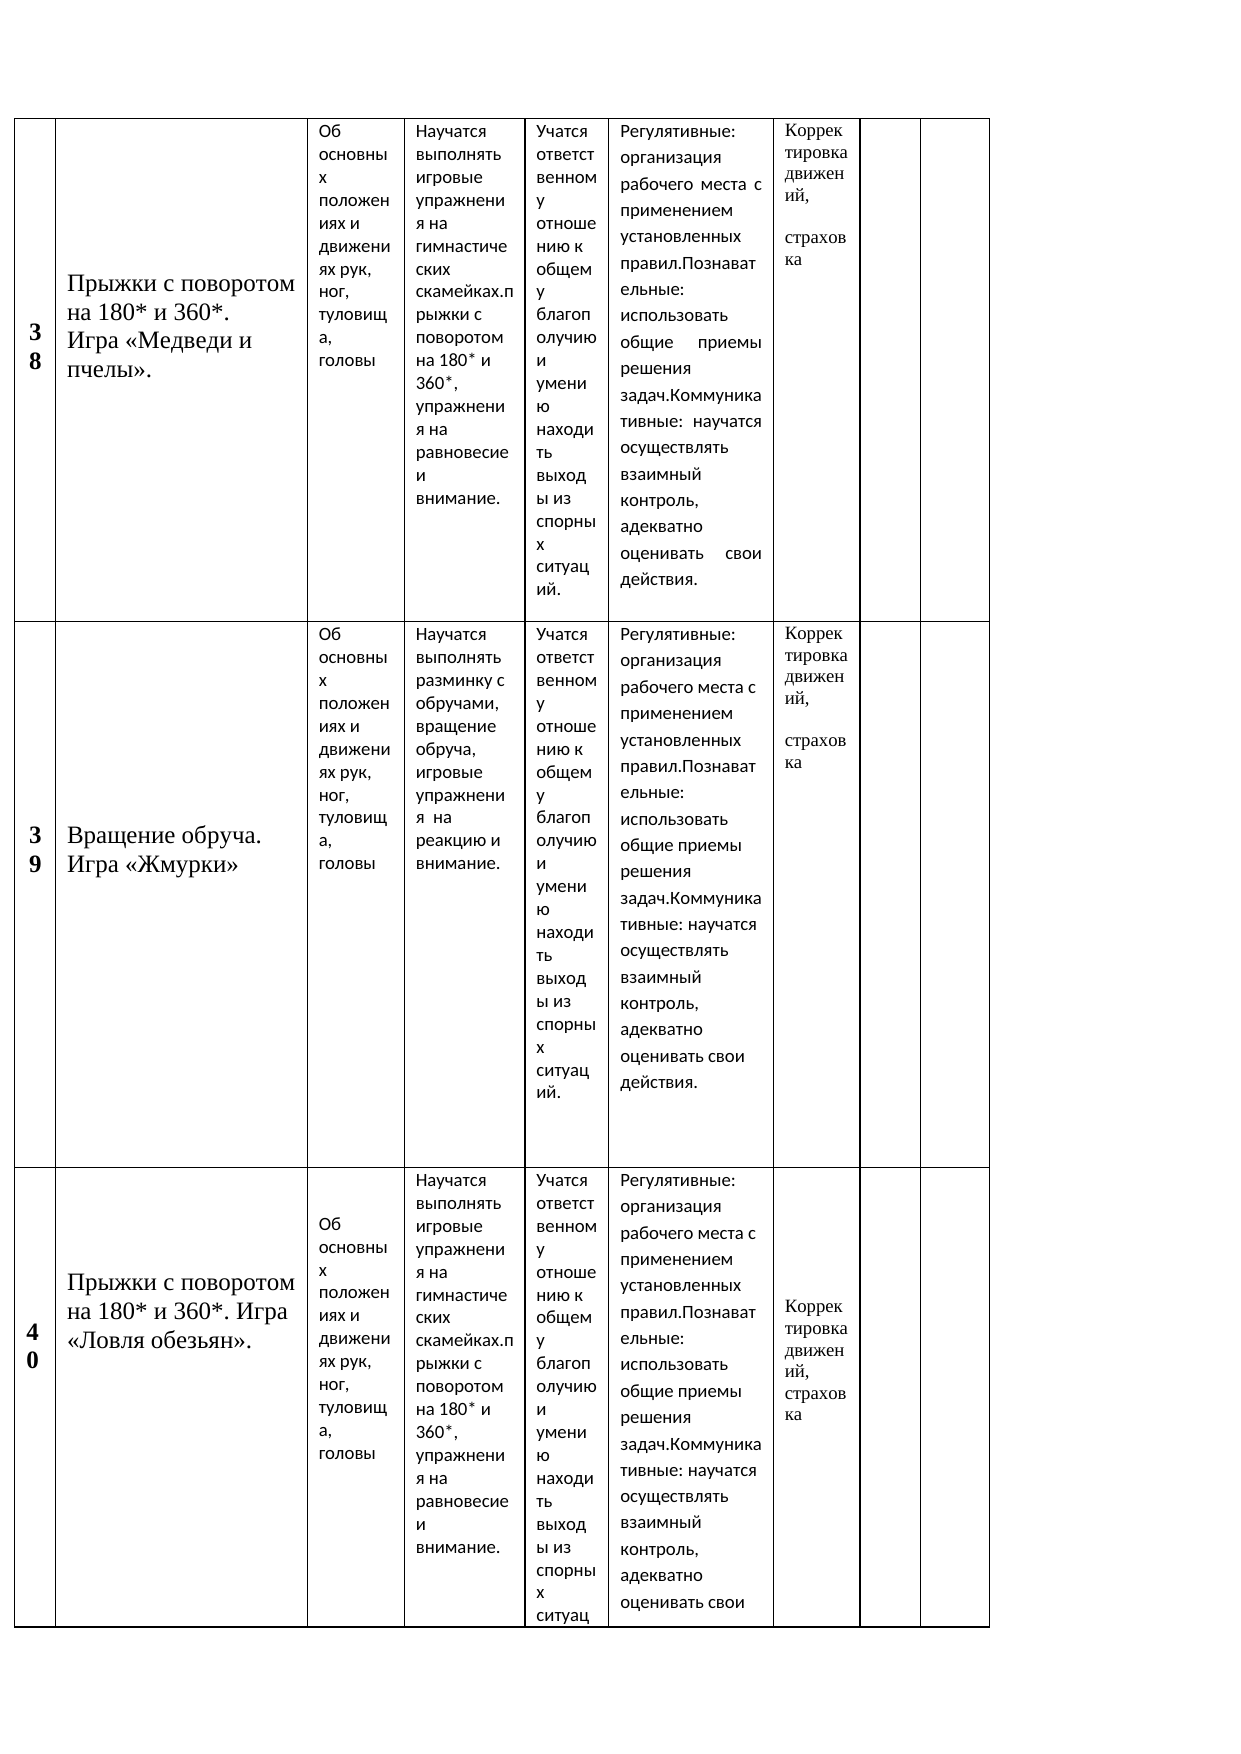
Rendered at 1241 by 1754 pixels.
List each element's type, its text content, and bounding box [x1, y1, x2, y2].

table_cell [861, 622, 920, 1167]
table_cell Корректировка движений, страховка [774, 622, 859, 1167]
table_cell Научатся выполнять разминку с обручами, вращение обруча, игровые упражнения на реакцию и внимание. [405, 622, 524, 1167]
table_cell Об основных положениях и движениях рук, ног, туловища, головы [308, 622, 404, 1167]
table_cell 39 [15, 622, 55, 1167]
table_cell Учатся ответственному отношению к общему благополучию и умению находить выходы из спорных ситуаций. [526, 622, 608, 1167]
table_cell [308, 1168, 404, 1626]
table_cell Корректировка движений, страховка [774, 119, 859, 621]
table_cell 38 [15, 119, 55, 621]
table_cell [861, 119, 920, 621]
table_cell Научатся выполнять игровые упражнения на гимнастических скамейках.прыжки с поворотом на 180* и 360*, упражнения на равновесие и внимание. [405, 119, 524, 621]
table_cell [921, 119, 989, 621]
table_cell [774, 1168, 859, 1626]
table_cell Прыжки с поворотом на 180* и 360*. Игра «Медведи и пчелы». [56, 119, 307, 621]
table_cell Учатся ответственному отношению к общему благополучию и умению находить выходы из спорных ситуаций. [526, 119, 608, 621]
table_cell Об основных положениях и движениях рук, ног, туловища, головы [308, 119, 404, 621]
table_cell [56, 1168, 307, 1626]
table_cell [921, 1168, 989, 1626]
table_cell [405, 1168, 524, 1626]
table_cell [609, 1168, 773, 1626]
table_cell [861, 1168, 920, 1626]
table_cell Вращение обруча. Игра «Жмурки» [56, 622, 307, 1167]
table_cell [921, 622, 989, 1167]
table_cell 40 [15, 1168, 55, 1626]
